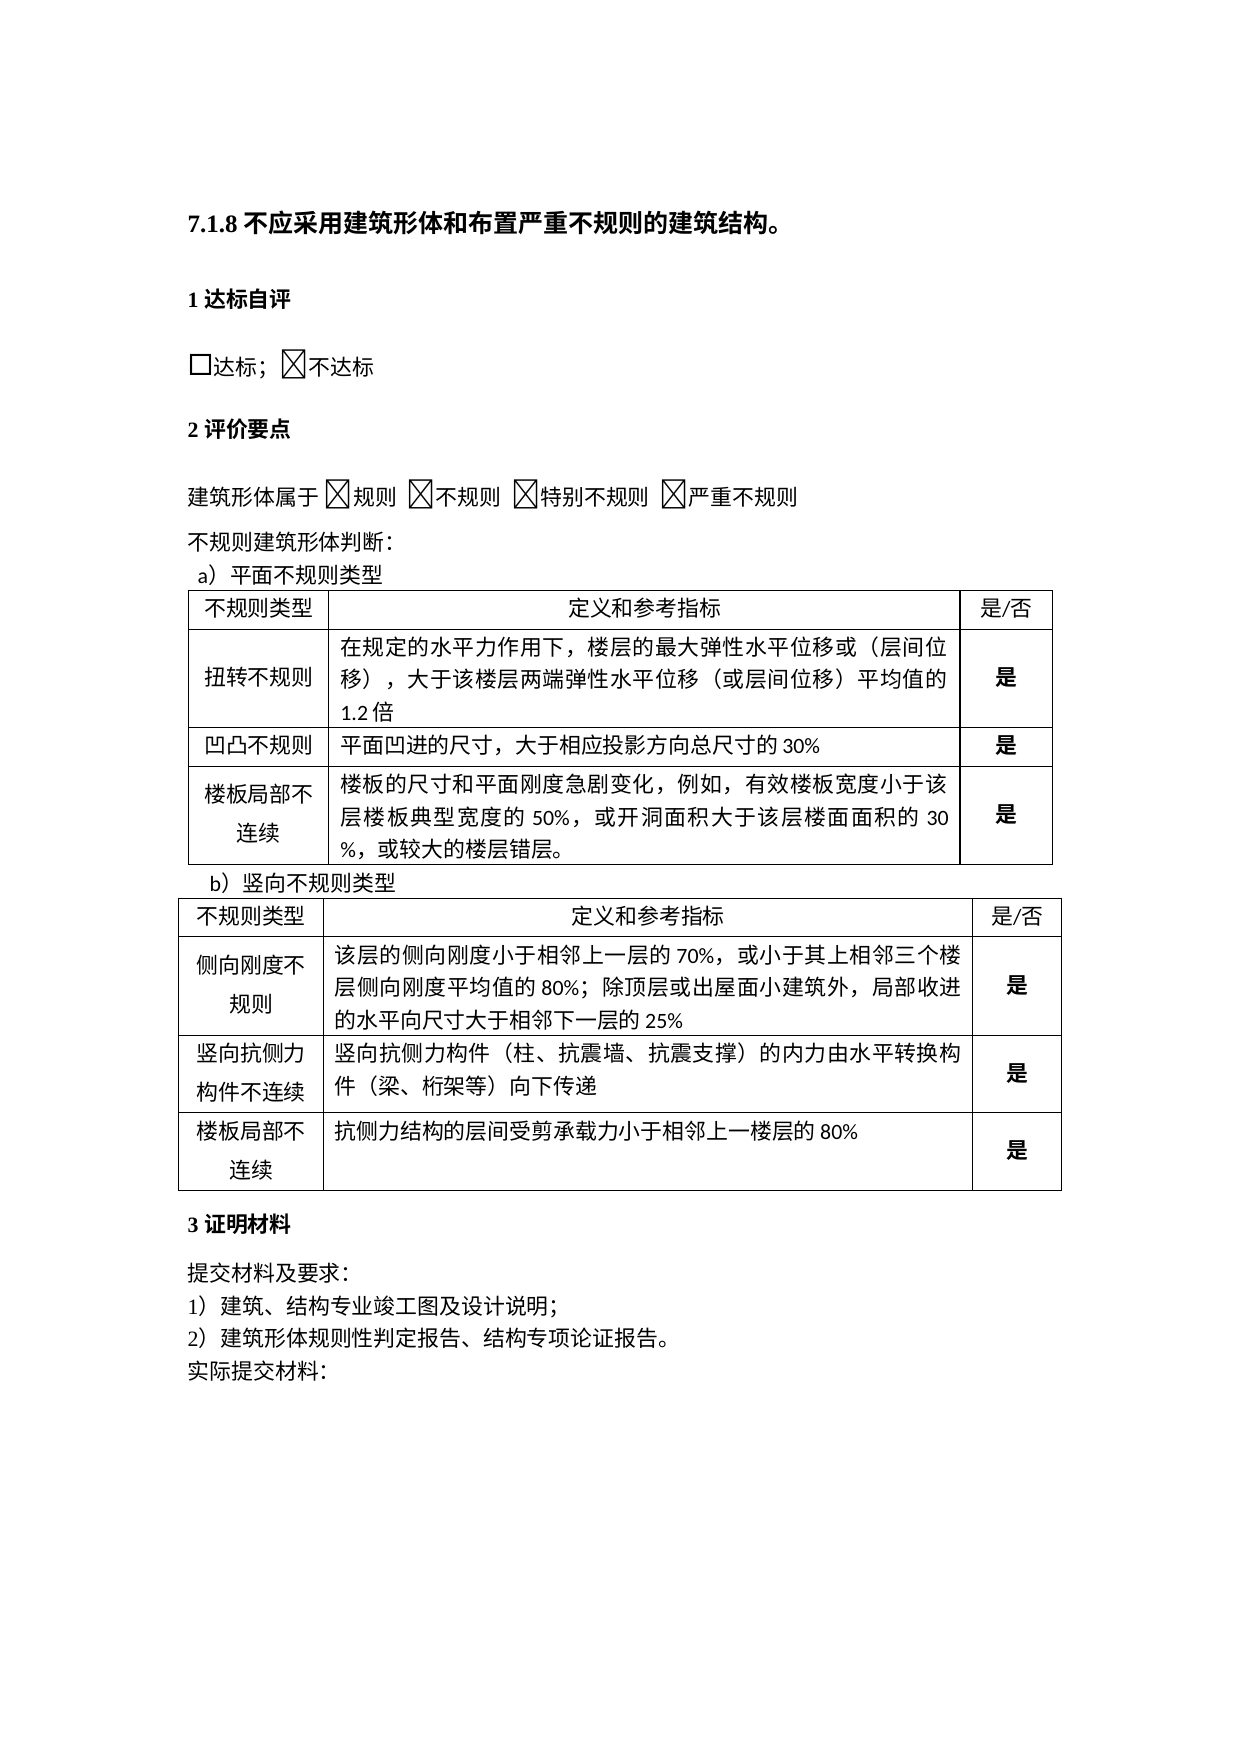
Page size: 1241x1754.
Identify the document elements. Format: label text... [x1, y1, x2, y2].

text 不规则建筑形体判断： [187, 525, 1053, 557]
subtitle 7.1.8 不应采用建筑形体和布置严重不规则的建筑结构。 [187, 189, 1053, 254]
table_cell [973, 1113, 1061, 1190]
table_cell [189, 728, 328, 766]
text 3 证明材料 [187, 1207, 1053, 1239]
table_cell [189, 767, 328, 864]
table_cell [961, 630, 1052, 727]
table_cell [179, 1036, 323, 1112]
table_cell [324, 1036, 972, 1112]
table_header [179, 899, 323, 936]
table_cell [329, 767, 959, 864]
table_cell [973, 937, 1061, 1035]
text 1 达标自评 [187, 281, 1053, 314]
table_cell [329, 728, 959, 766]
text 2 评价要点 [187, 411, 1053, 444]
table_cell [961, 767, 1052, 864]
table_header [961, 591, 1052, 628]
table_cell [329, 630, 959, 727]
text 建筑形体属于 规则 不规则 特别不规则 严重不规则 [187, 460, 1053, 525]
text 提交材料及要求： [187, 1256, 1053, 1288]
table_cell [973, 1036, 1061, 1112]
text b）竖向不规则类型 [187, 865, 1053, 898]
text a）平面不规则类型 [187, 557, 1053, 590]
text 实际提交材料： [187, 1353, 1053, 1386]
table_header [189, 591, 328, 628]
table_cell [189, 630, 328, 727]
text 1）建筑、结构专业竣工图及设计说明； [187, 1288, 1053, 1321]
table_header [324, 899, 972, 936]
text 达标；不达标 [187, 330, 1053, 395]
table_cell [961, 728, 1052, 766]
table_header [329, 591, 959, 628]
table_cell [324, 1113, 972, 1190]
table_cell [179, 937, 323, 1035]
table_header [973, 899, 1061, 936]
text 2）建筑形体规则性判定报告、结构专项论证报告。 [187, 1321, 1053, 1353]
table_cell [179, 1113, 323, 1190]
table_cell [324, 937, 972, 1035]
